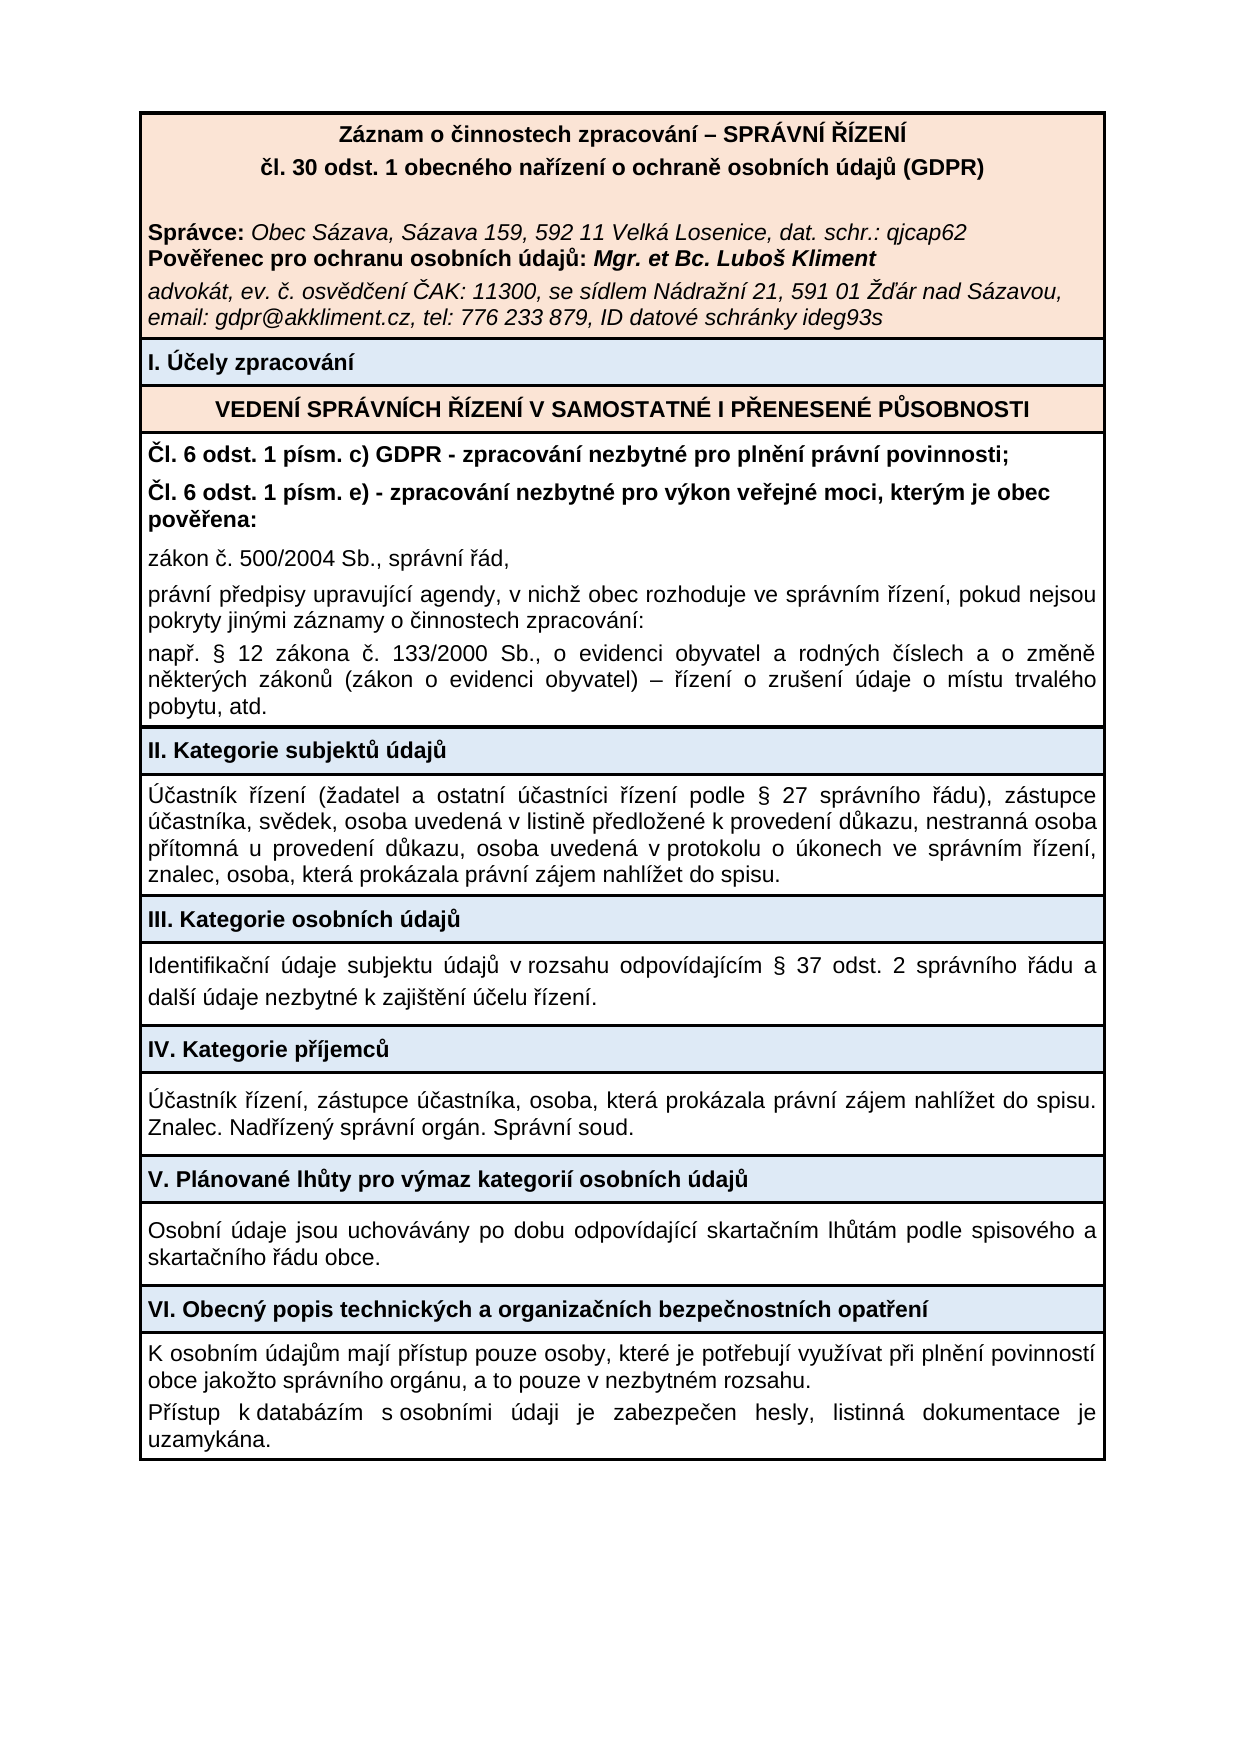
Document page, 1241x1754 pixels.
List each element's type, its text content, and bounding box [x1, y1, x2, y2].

table_cell III. Kategorie osobních údajů [142, 897, 1103, 941]
table_cell Identifikační údaje subjektu údajů v rozsahu odpovídajícím § 37 odst. 2 správního řádu a další údaje nezbytné k zajištění účelu řízení. [142, 944, 1103, 1024]
table_cell I. Účely zpracování [142, 340, 1103, 384]
table_cell IV. Kategorie příjemců [142, 1027, 1103, 1071]
table_cell V. Plánované lhůty pro výmaz kategorií osobních údajů [142, 1157, 1103, 1201]
table_cell K osobním údajům mají přístup pouze osoby, které je potřebují využívat při plnění povinností obce jakožto správního orgánu, a to pouze v nezbytném rozsahu. Přístup k databázím s osobními údaji je zabezpečen hesly, listinná dokumentace je uzamykána. [142, 1334, 1103, 1458]
table_cell Účastník řízení, zástupce účastníka, osoba, která prokázala právní zájem nahlížet do spisu. Znalec. Nadřízený správní orgán. Správní soud. [142, 1074, 1103, 1154]
table_header Záznam o činnostech zpracování – SPRÁVNÍ ŘÍZENÍ čl. 30 odst. 1 obecného nařízení o ochraně osobních údajů (GDPR) Správce: Obec Sázava, Sázava 159, 592 11 Velká Losenice, dat. schr.: qjcap62 Pověřenec pro ochranu osobních údajů: Mgr. et Bc. Luboš Kliment advokát, ev. č. osvědčení ČAK: 11300, se sídlem Nádražní 21, 591 01 Žďár nad Sázavou, email: gdpr@akkliment.cz, tel: 776 233 879, ID datové schránky ideg93s [142, 115, 1103, 337]
table_cell Osobní údaje jsou uchovávány po dobu odpovídající skartačním lhůtám podle spisového a skartačního řádu obce. [142, 1204, 1103, 1284]
table_cell VI. Obecný popis technických a organizačních bezpečnostních opatření [142, 1287, 1103, 1331]
table_cell II. Kategorie subjektů údajů [142, 729, 1103, 773]
table_cell Čl. 6 odst. 1 písm. c) GDPR - zpracování nezbytné pro plnění právní povinnosti; Čl. 6 odst. 1 písm. e) - zpracování nezbytné pro výkon veřejné moci, kterým je obec pověřena: zákon č. 500/2004 Sb., správní řád, právní předpisy upravující agendy, v nichž obec rozhoduje ve správním řízení, pokud nejsou pokryty jinými záznamy o činnostech zpracování: např. § 12 zákona č. 133/2000 Sb., o evidenci obyvatel a rodných číslech a o změně některých zákonů (zákon o evidenci obyvatel) – řízení o zrušení údaje o místu trvalého pobytu, atd. [142, 434, 1103, 725]
table_cell VEDENÍ SPRÁVNÍCH ŘÍZENÍ V SAMOSTATNÉ I PŘENESENÉ PŮSOBNOSTI [142, 387, 1103, 431]
table_cell Účastník řízení (žadatel a ostatní účastníci řízení podle § 27 správního řádu), zástupce účastníka, svědek, osoba uvedená v listině předložené k provedení důkazu, nestranná osoba přítomná u provedení důkazu, osoba uvedená v protokolu o úkonech ve správním řízení, znalec, osoba, která prokázala právní zájem nahlížet do spisu. [142, 776, 1103, 894]
